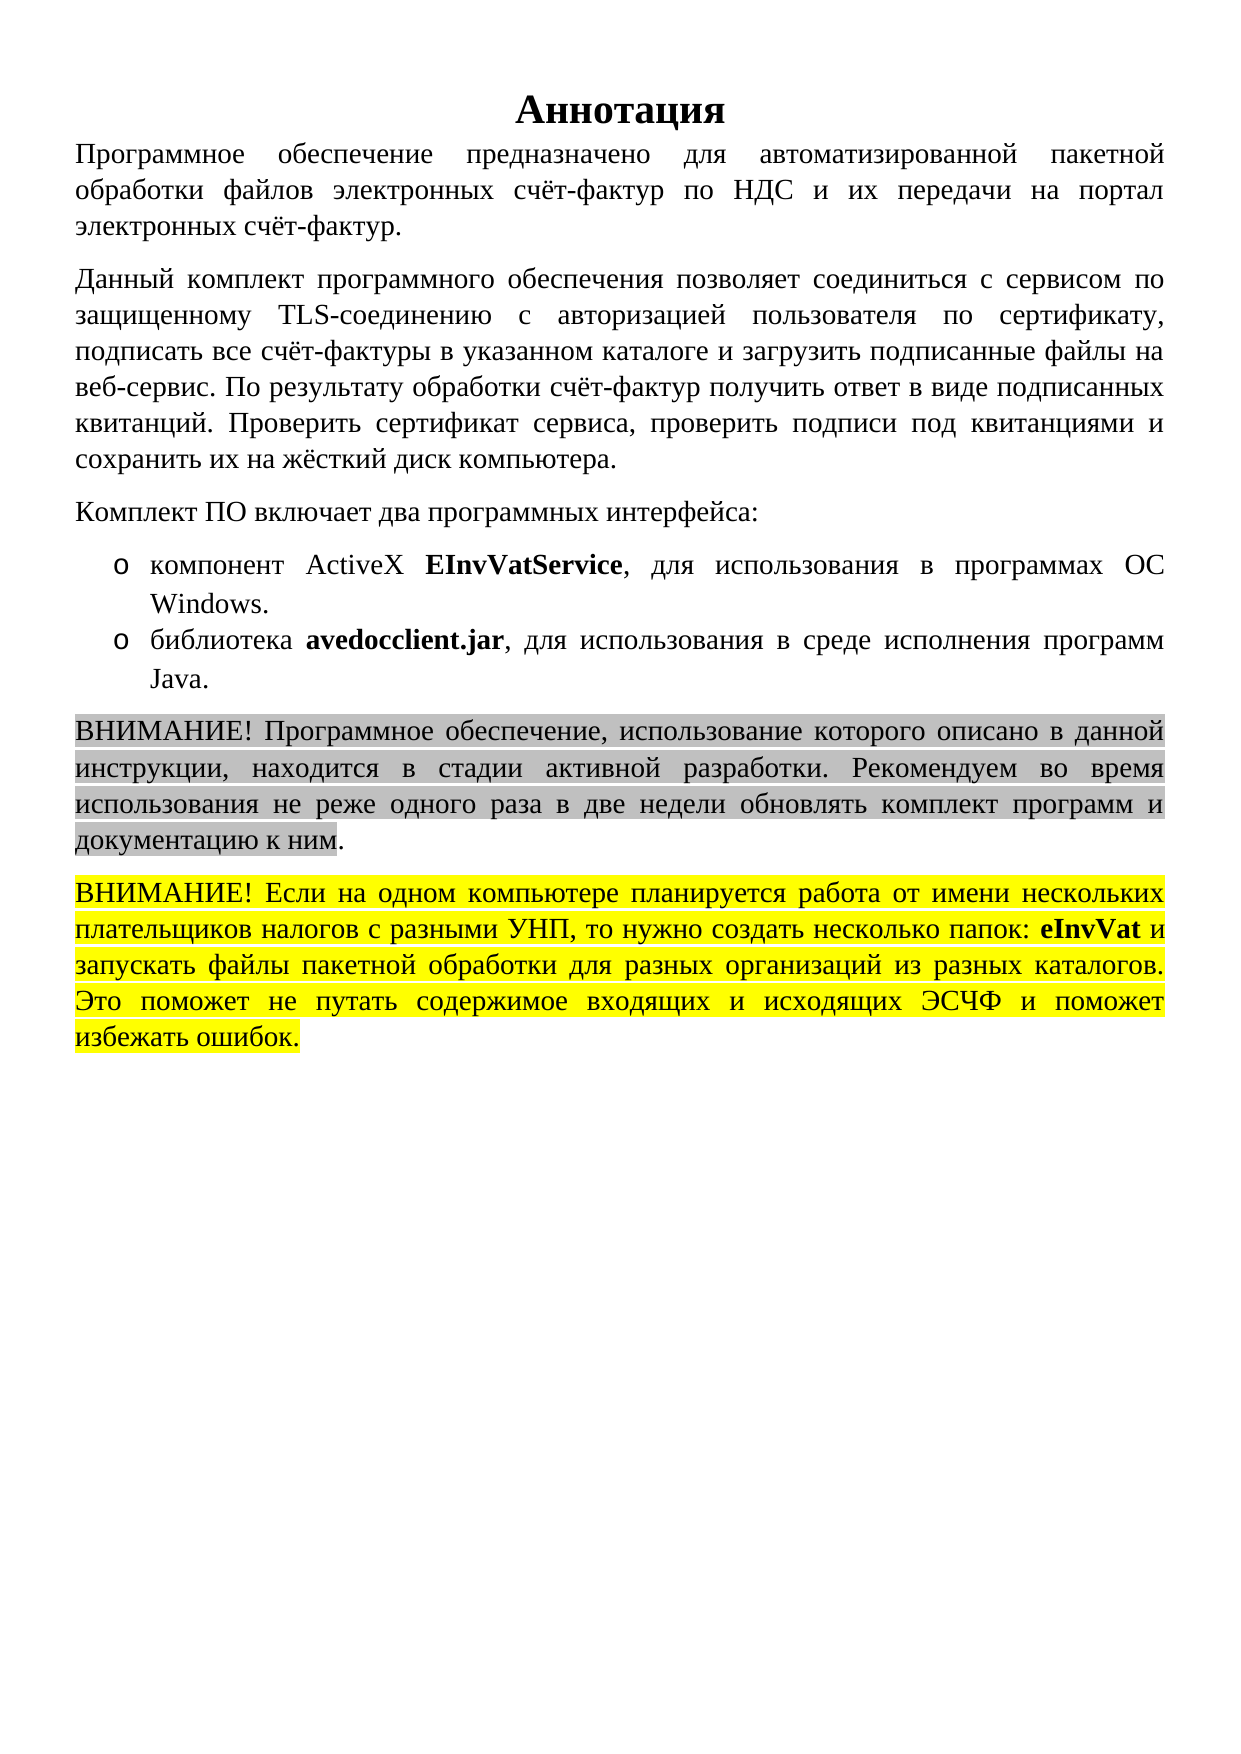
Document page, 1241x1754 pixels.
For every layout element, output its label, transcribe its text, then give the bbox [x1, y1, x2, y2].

subtitle Аннотация [75, 84, 1165, 132]
text Комплект ПО включает два программных интерфейса: [75, 494, 1165, 528]
text ВНИМАНИЕ! Программное обеспечение, использование которого описано в данной инструкции, находится в стадии активной разработки. Рекомендуем во время использования не реже одного раза в две недели обновлять комплект программ и документацию к ним. [75, 819, 1165, 856]
text Данный комплект программного обеспечения позволяет соединиться с сервисом по защищенному TLS-соединению с авторизацией пользователя по сертификату, подписать все счёт-фактуры в указанном каталоге и загрузить подписанные файлы на веб-сервис. По результату обработки счёт-фактур получить ответ в виде подписанных квитанций. Проверить сертификат сервиса, проверить подписи под квитанциями и сохранить их на жёсткий диск компьютера. [75, 261, 1165, 475]
list компонент ActiveX EInvVatService, для использования в программах ОС Windows. [112, 547, 1165, 619]
text ВНИМАНИЕ! Если на одном компьютере планируется работа от имени нескольких плательщиков налогов с разными УНП, то нужно создать несколько папок: eInvVat и запускать файлы пакетной обработки для разных организаций из разных каталогов. Это поможет не путать содержимое входящих и исходящих ЭСЧФ и поможет избежать ошибок. [75, 1017, 1165, 1053]
text Программное обеспечение предназначено для автоматизированной пакетной обработки файлов электронных счёт-фактур по НДС и их передачи на портал электронных счёт-фактур. [75, 136, 1165, 242]
list библиотека avedocclient.jar, для использования в среде исполнения программ Java. [112, 622, 1165, 694]
